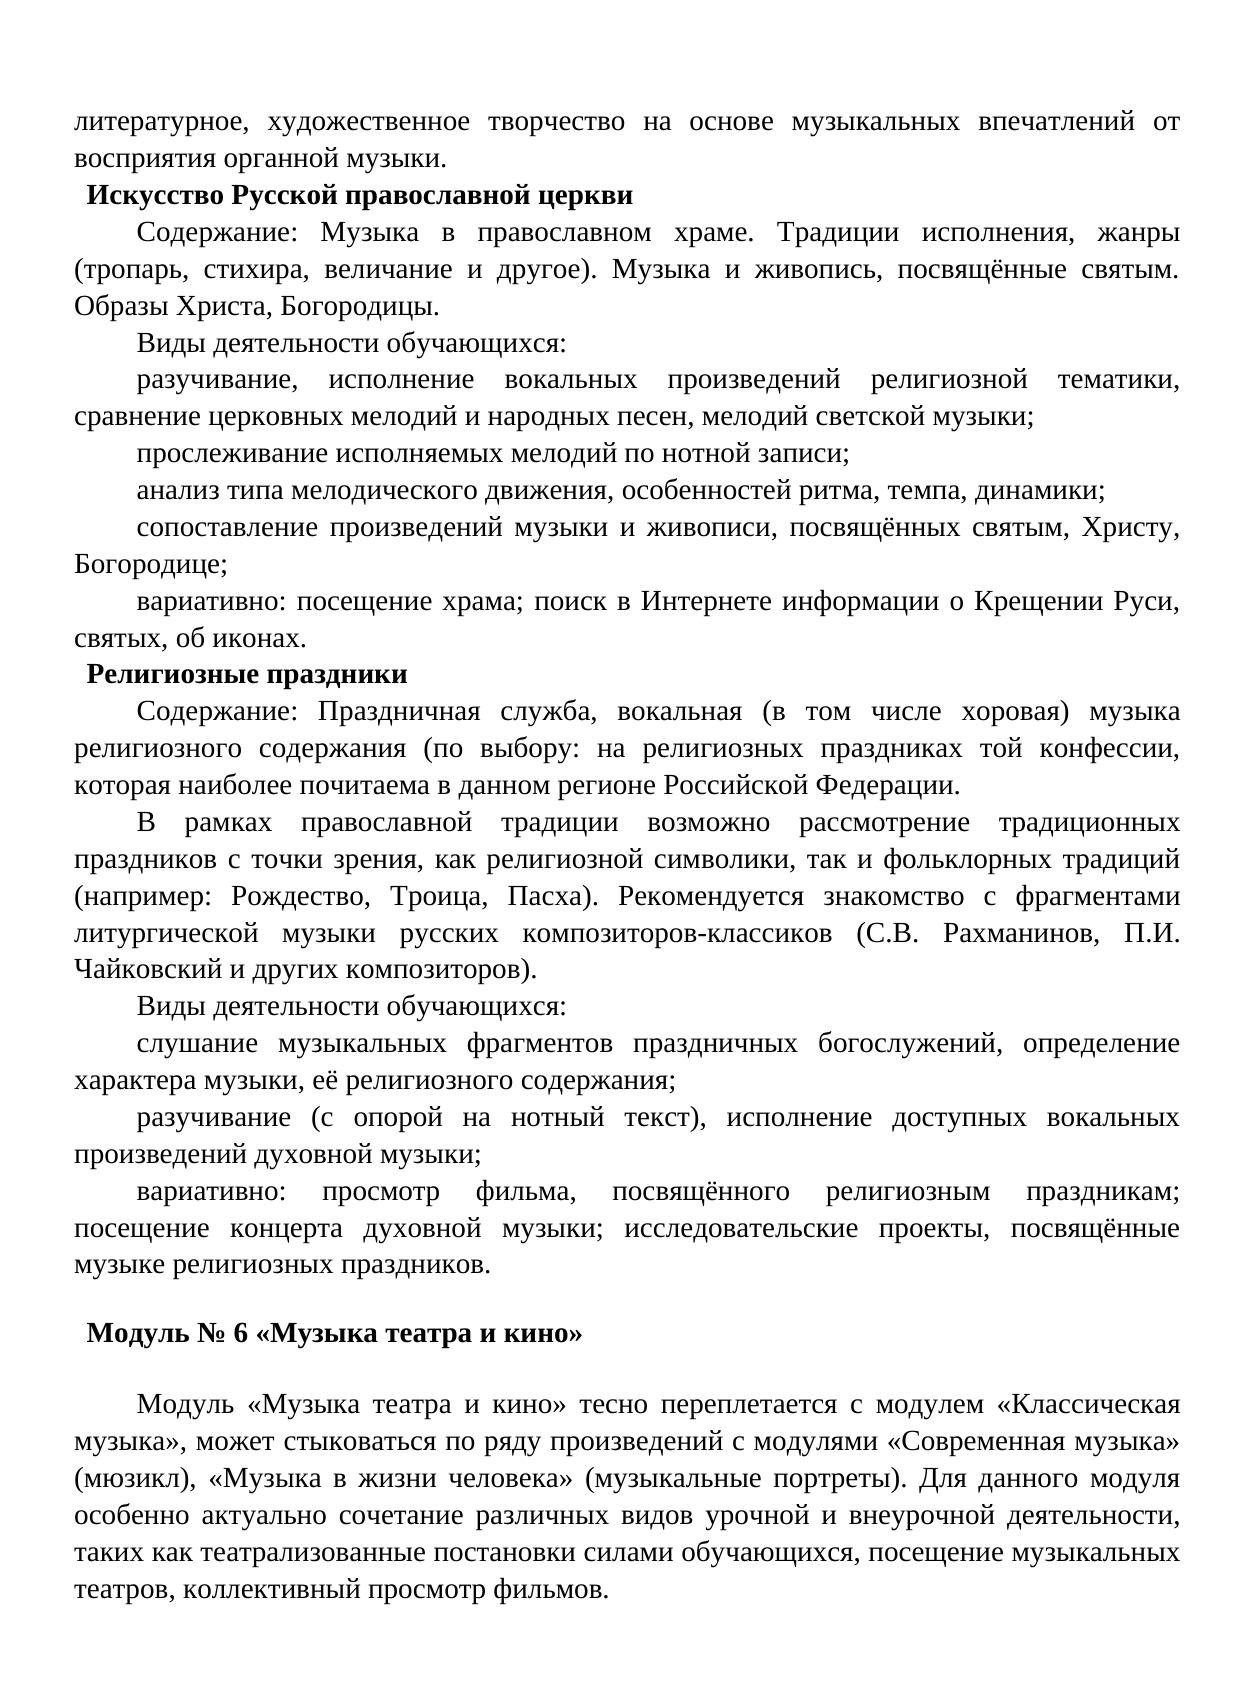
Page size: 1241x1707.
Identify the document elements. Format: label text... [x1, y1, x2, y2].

text Модуль № 6 «Музыка театра и кино» [86, 1316, 1181, 1349]
text разучивание, исполнение вокальных произведений религиозной тематики, сравнение церковных мелодий и народных песен, мелодий светской музыки; [74, 362, 1181, 432]
text Религиозные праздники [86, 657, 1181, 690]
text вариативно: посещение храма; поиск в Интернете информации о Крещении Руси, святых, об иконах. [74, 583, 1181, 653]
text Искусство Русской православной церкви [86, 177, 1181, 211]
text прослеживание исполняемых мелодий по нотной записи; [74, 435, 1181, 469]
text Содержание: Праздничная служба, вокальная (в том числе хоровая) музыка религиозного содержания (по выбору: на религиозных праздниках той конфессии, которая наиболее почитаема в данном регионе Российской Федерации. [74, 693, 1181, 801]
text В рамках православной традиции возможно рассмотрение традиционных праздников с точки зрения, как религиозной символики, так и фольклорных традиций (например: Рождество, Троица, Пасха). Рекомендуется знакомство с фрагментами литургической музыки русских композиторов-классиков (С.В. Рахманинов, П.И. Чайковский и других композиторов). [74, 804, 1181, 985]
text анализ типа мелодического движения, особенностей ритма, темпа, динамики; [74, 472, 1181, 506]
text сопоставление произведений музыки и живописи, посвящённых святым, Христу, Богородице; [74, 509, 1181, 579]
text Модуль «Музыка театра и кино» тесно переплетается с модулем «Классическая музыка», может стыковаться по ряду произведений с модулями «Современная музыка» (мюзикл), «Музыка в жизни человека» (музыкальные портреты). Для данного модуля особенно актуально сочетание различных видов урочной и внеурочной деятельности, таких как театрализованные постановки силами обучающихся, посещение музыкальных театров, коллективный просмотр фильмов. [74, 1386, 1181, 1604]
text Виды деятельности обучающихся: [74, 988, 1181, 1022]
text слушание музыкальных фрагментов праздничных богослужений, определение характера музыки, её религиозного содержания; [74, 1025, 1181, 1096]
text вариативно: просмотр фильма, посвящённого религиозным праздникам; посещение концерта духовной музыки; исследовательские проекты, посвящённые музыке религиозных праздников. [74, 1173, 1181, 1280]
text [74, 103, 1181, 174]
text Виды деятельности обучающихся: [74, 325, 1181, 358]
text Содержание: Музыка в православном храме. Традиции исполнения, жанры (тропарь, стихира, величание и другое). Музыка и живопись, посвящённые святым. Образы Христа, Богородицы. [74, 214, 1181, 321]
text разучивание (с опорой на нотный текст), исполнение доступных вокальных произведений духовной музыки; [74, 1099, 1181, 1169]
